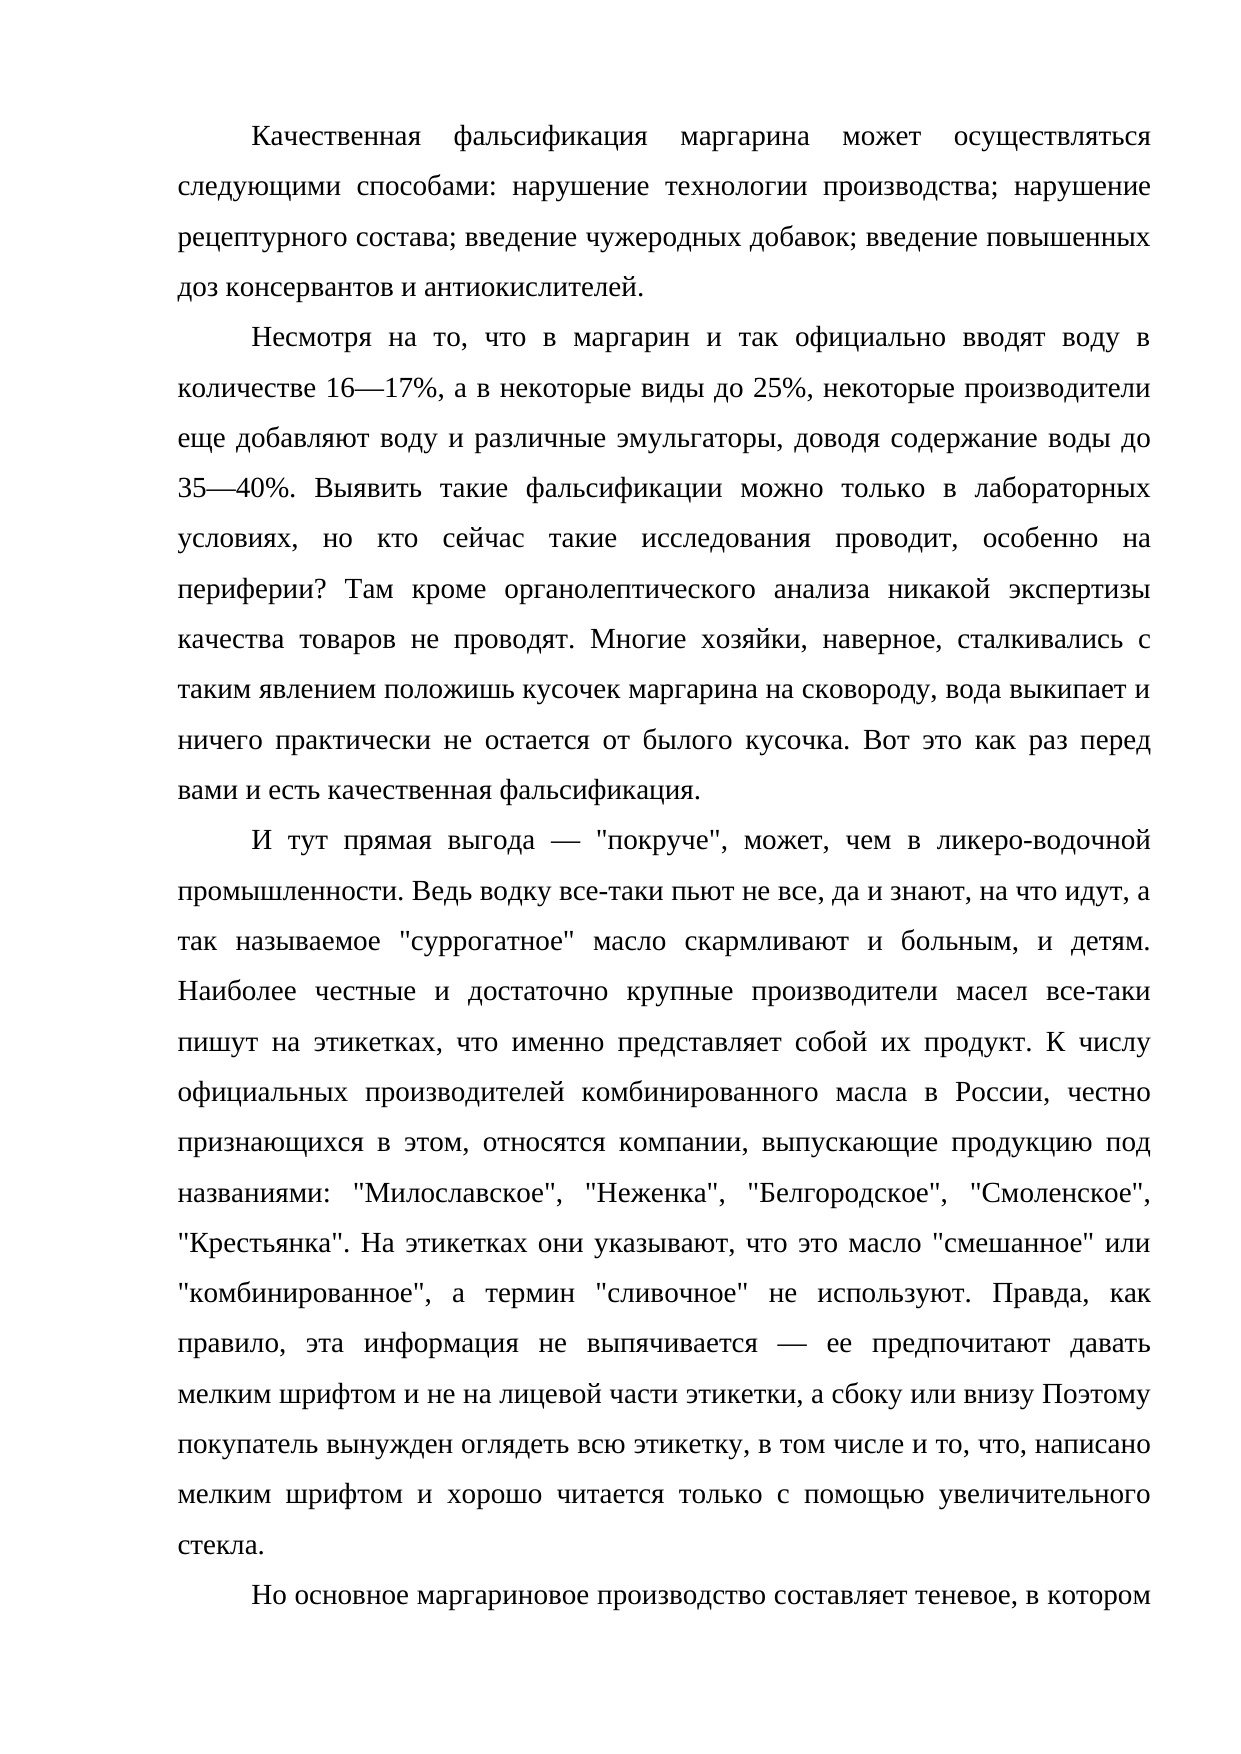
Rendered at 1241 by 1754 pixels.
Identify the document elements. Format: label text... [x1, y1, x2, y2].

text Качественная фальсификация маргарина может осуществляться следующими способами: нарушение технологии производства; нарушение рецептурного состава; введение чужеродных добавок; введение повышенных доз консервантов и антиокислителей. [177, 118, 1152, 303]
text И тут прямая выгода — "покруче", может, чем в ликеро-водочной промышленности. Ведь водку все-таки пьют не все, да и знают, на что идут, а так называемое "суррогатное" масло скармливают и больным, и детям. Наиболее честные и достаточно крупные производители масел все-таки пишут на этикетках, что именно представляет собой их продукт. К числу официальных производителей комбинированного масла в России, честно признающихся в этом, относятся компании, выпускающие продукцию под названиями: "Милославское", "Неженка", "Белгородское", "Смоленское", "Крестьянка". На этикетках они указывают, что это масло "смешанное" или "комбинированное", а термин "сливочное" не используют. Правда, как правило, эта информация не выпячивается — ее предпочитают давать мелким шрифтом и не на лицевой части этикетки, а сбоку или внизу Поэтому покупатель вынужден оглядеть всю этикетку, в том числе и то, что, написано мелким шрифтом и хорошо читается только с помощью увеличительного стекла. [177, 822, 1152, 1560]
text Несмотря на то, что в маргарин и так официально вводят воду в количестве 16—17%, а в некоторые виды до 25%, некоторые производители еще добавляют воду и различные эмульгаторы, доводя содержание воды до 35—40%. Выявить такие фальсификации можно только в лабораторных условиях, но кто сейчас такие исследования проводит, особенно на периферии? Там кроме органолептического анализа никакой экспертизы качества товаров не проводят. Многие хозяйки, наверное, сталкивались с таким явлением положишь кусочек маргарина на сковороду, вода выкипает и ничего практически не остается от былого кусочка. Вот это как раз перед вами и есть качественная фальсификация. [177, 319, 1152, 806]
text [177, 1577, 1152, 1611]
